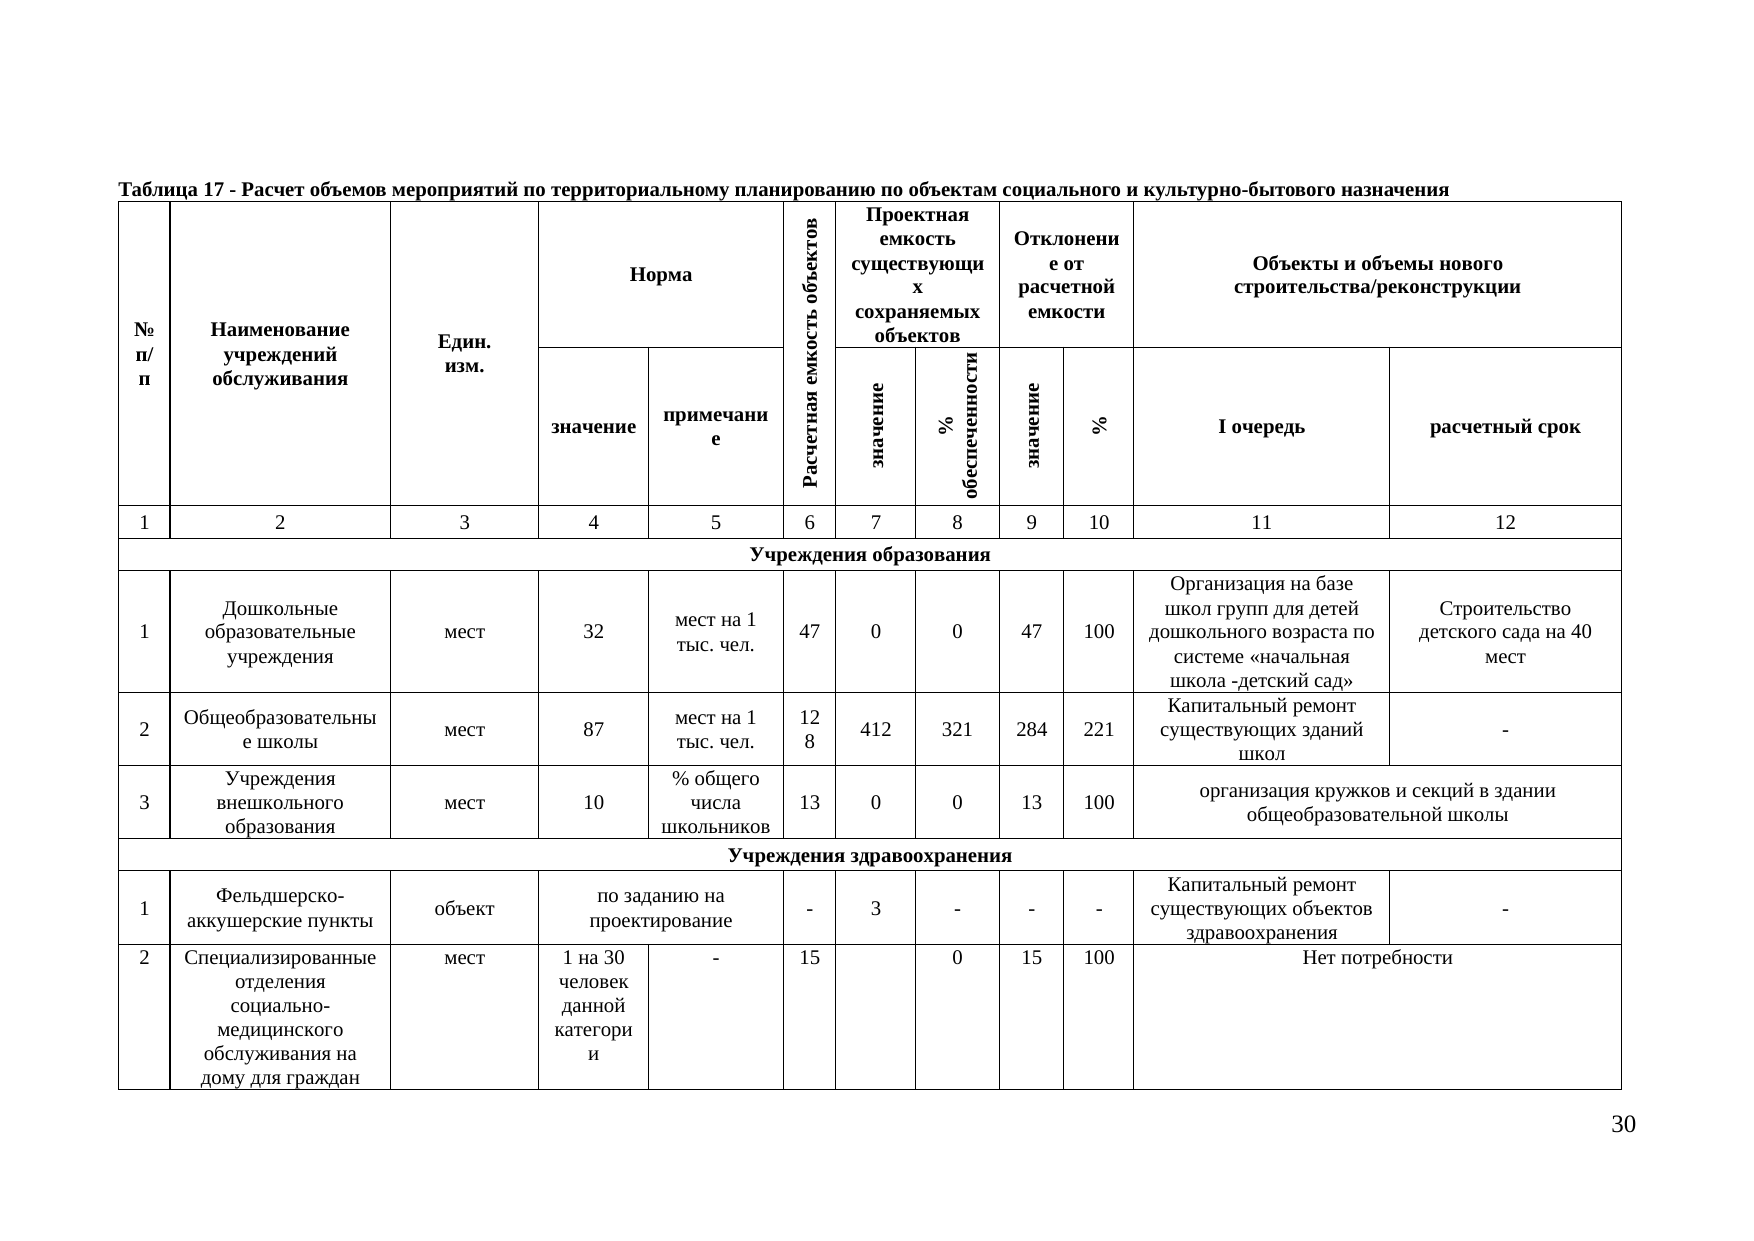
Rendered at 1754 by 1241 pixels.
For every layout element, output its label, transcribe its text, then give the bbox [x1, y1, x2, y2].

table_cell - [916, 871, 999, 944]
table_cell 13 [784, 766, 835, 838]
table_cell Капитальный ремонт существующих объектов здравоохранения [1134, 871, 1389, 944]
table_header Норма [539, 202, 783, 347]
table_cell % обеспеченности [916, 348, 999, 505]
table_cell % [1064, 348, 1133, 505]
table_cell 284 [1000, 693, 1063, 765]
table_cell 100 [1064, 766, 1133, 838]
table_cell I очередь [1134, 348, 1389, 505]
table_cell Учреждения внешкольного образования [171, 766, 390, 838]
table_cell мест [391, 571, 538, 692]
table_cell 32 [539, 571, 648, 692]
table_cell 0 [836, 571, 915, 692]
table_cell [539, 945, 648, 1089]
table_header Наименование учреждений обслуживания [171, 202, 390, 505]
table_cell 7 [836, 506, 915, 537]
table_cell 13 [1000, 766, 1063, 838]
table_header Един. изм. [391, 202, 538, 505]
table_cell значение [836, 348, 915, 505]
table_cell 1 [119, 506, 169, 537]
table_cell 3 [836, 871, 915, 944]
table_cell 3 [391, 506, 538, 537]
table_cell Общеобразовательные школы [171, 693, 390, 765]
table_cell 3 [119, 766, 169, 838]
table_cell Организация на базе школ групп для детей дошкольного возраста по системе «начальная школа -детский сад» [1134, 571, 1389, 692]
table_cell Нет потребности [1134, 945, 1621, 1089]
table_cell по заданию на проектирование [539, 871, 783, 944]
table_cell 15 [1000, 945, 1063, 1089]
table_cell примечание [649, 348, 783, 505]
table_header Объекты и объемы нового строительства/реконструкции [1134, 202, 1621, 347]
table_cell 0 [916, 766, 999, 838]
table_cell 9 [1000, 506, 1063, 537]
table_cell - [1000, 871, 1063, 944]
table_cell 6 [784, 506, 835, 537]
table_cell 128 [784, 693, 835, 765]
table_cell Учреждения здравоохранения [119, 839, 1621, 870]
table_cell - [784, 871, 835, 944]
table_cell 15 [784, 945, 835, 1089]
table_cell 0 [916, 571, 999, 692]
table_cell 2 [119, 945, 169, 1089]
table_cell 8 [916, 506, 999, 537]
table_cell организация кружков и секций в здании общеобразовательной школы [1134, 766, 1621, 838]
table_cell мест на 1 тыс. чел. [649, 693, 783, 765]
table_cell мест на 1 тыс. чел. [649, 571, 783, 692]
table_cell [836, 945, 915, 1089]
table_cell мест [391, 945, 538, 1089]
table_cell мест [391, 693, 538, 765]
table_cell Фельдшерско-аккушерские пункты [171, 871, 390, 944]
table_cell 10 [539, 766, 648, 838]
table_header № п/п [119, 202, 169, 505]
table_cell 100 [1064, 945, 1133, 1089]
table_cell 321 [916, 693, 999, 765]
table_cell 4 [539, 506, 648, 537]
text Таблица 17 - Расчет объемов мероприятий по территориальному планированию по объектам социального и культурно-бытового назначения [118, 177, 1636, 201]
table_cell Дошкольные образовательные учреждения [171, 571, 390, 692]
table_cell 47 [784, 571, 835, 692]
table_cell 221 [1064, 693, 1133, 765]
table_cell 0 [836, 766, 915, 838]
table_cell - [649, 945, 783, 1089]
table_cell 1 [119, 871, 169, 944]
table_cell мест [391, 766, 538, 838]
table_cell 5 [649, 506, 783, 537]
table_cell 1 [119, 571, 169, 692]
table_cell 0 [916, 945, 999, 1089]
table_cell 100 [1064, 571, 1133, 692]
table_cell 10 [1064, 506, 1133, 537]
table_cell Учреждения образования [119, 539, 1621, 570]
table_cell - [1390, 693, 1621, 765]
table_cell 11 [1134, 506, 1389, 537]
table_cell 2 [119, 693, 169, 765]
table_header Расчетная емкость объектов [784, 202, 835, 505]
table_cell Капитальный ремонт существующих зданий школ [1134, 693, 1389, 765]
table_cell Строительство детского сада на 40 мест [1390, 571, 1621, 692]
table_header Проектная емкость существующих сохраняемых объектов [836, 202, 999, 347]
table_cell значение [1000, 348, 1063, 505]
table_cell 2 [171, 506, 390, 537]
table_cell % общего числа школьников [649, 766, 783, 838]
table_cell значение [539, 348, 648, 505]
table_cell 87 [539, 693, 648, 765]
table_cell расчетный срок [1390, 348, 1621, 505]
table_cell 47 [1000, 571, 1063, 692]
table_cell объект [391, 871, 538, 944]
table_cell 412 [836, 693, 915, 765]
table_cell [171, 945, 390, 1089]
table_header Отклонение от расчетной емкости [1000, 202, 1133, 347]
table_cell 12 [1390, 506, 1621, 537]
table_cell - [1064, 871, 1133, 944]
table_cell - [1390, 871, 1621, 944]
